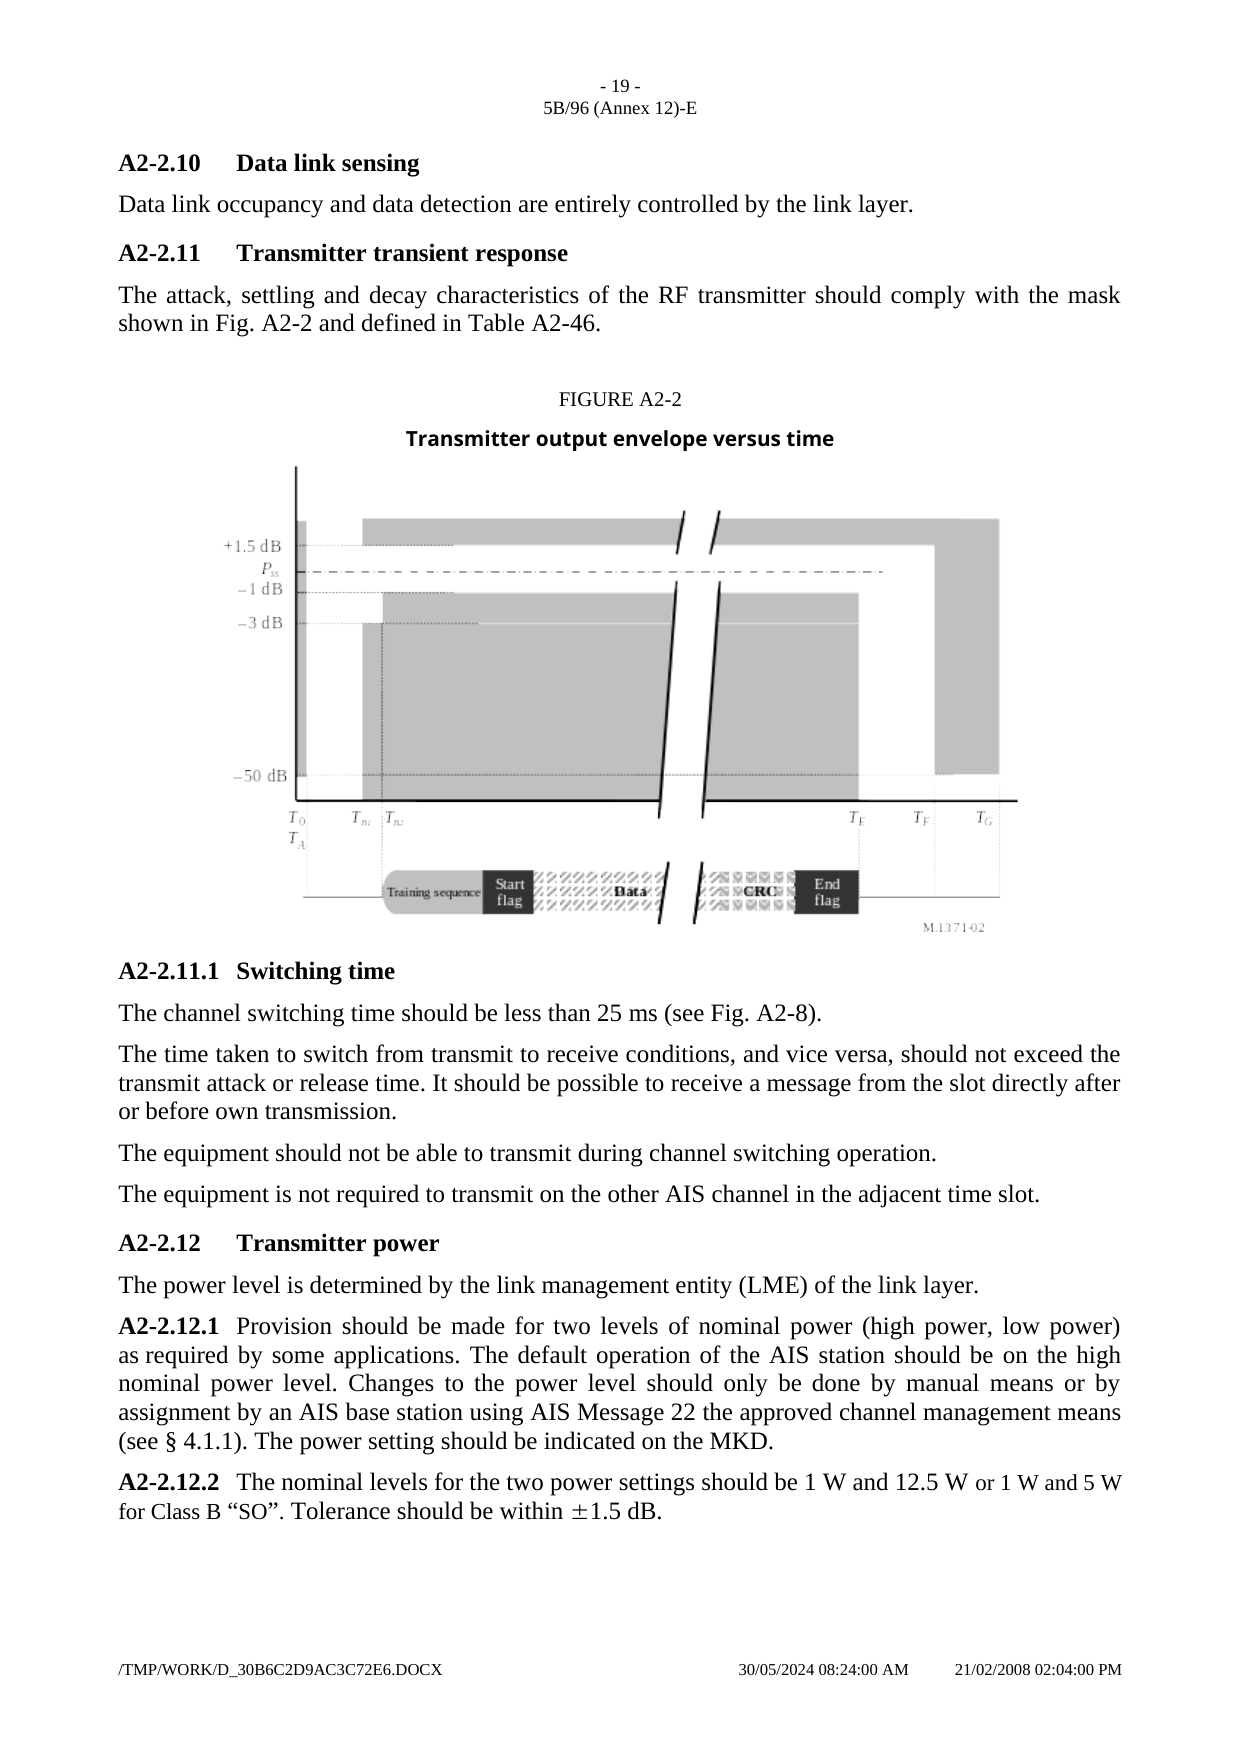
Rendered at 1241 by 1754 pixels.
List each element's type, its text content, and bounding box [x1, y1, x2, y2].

text 2.12.1 Provision should be made for two levels of nominal power (high power, low power) as required by some applications. The default operation of the AIS station should be on the high nominal power level. Changes to the power level should be by . [118, 1311, 1122, 1455]
subtitle 2.12 Transmitter power [118, 1228, 1122, 1257]
text The channel switching time should be less than 25 ms (see Fig. 8). [118, 998, 1122, 1026]
text The time taken to switch from transmit to receive conditions, and vice versa, should not exceed the transmit attack or release time. It should be possible to receive a message from the slot directly after or before own transmission. [118, 1039, 1122, 1125]
title Transmitter output envelope versus time [118, 424, 1122, 452]
subtitle 2.11.1 Switching time [118, 956, 1122, 985]
subtitle 2.11 Transmitter transient response [118, 238, 1122, 267]
text Data link occupancy and data detection are entirely controlled by the link layer. [118, 189, 1122, 218]
subtitle 2.10 Data link sensing [118, 148, 1122, 176]
text The power level is determined by the link management entity (LME) of the link layer. [118, 1270, 1122, 1298]
text The equipment should not be able to transmit during channel switching operation. [118, 1138, 1122, 1166]
text 2.12.2 The nominal levels for the two power settings should be 1 W and 12.5 W or 1 W and 5 W for Class B “SO”. Tolerance should be within 1.5 dB. [118, 1467, 1122, 1525]
text The attack, settling and decay characteristics of the RF transmitter should comply with the mask shown in Fig. 2 and defined in Table . [118, 280, 1122, 337]
text The equipment is not required to transmit on the other AIS channel in the adjacent time slot. [118, 1179, 1122, 1208]
text Figure 2 [118, 387, 1122, 411]
